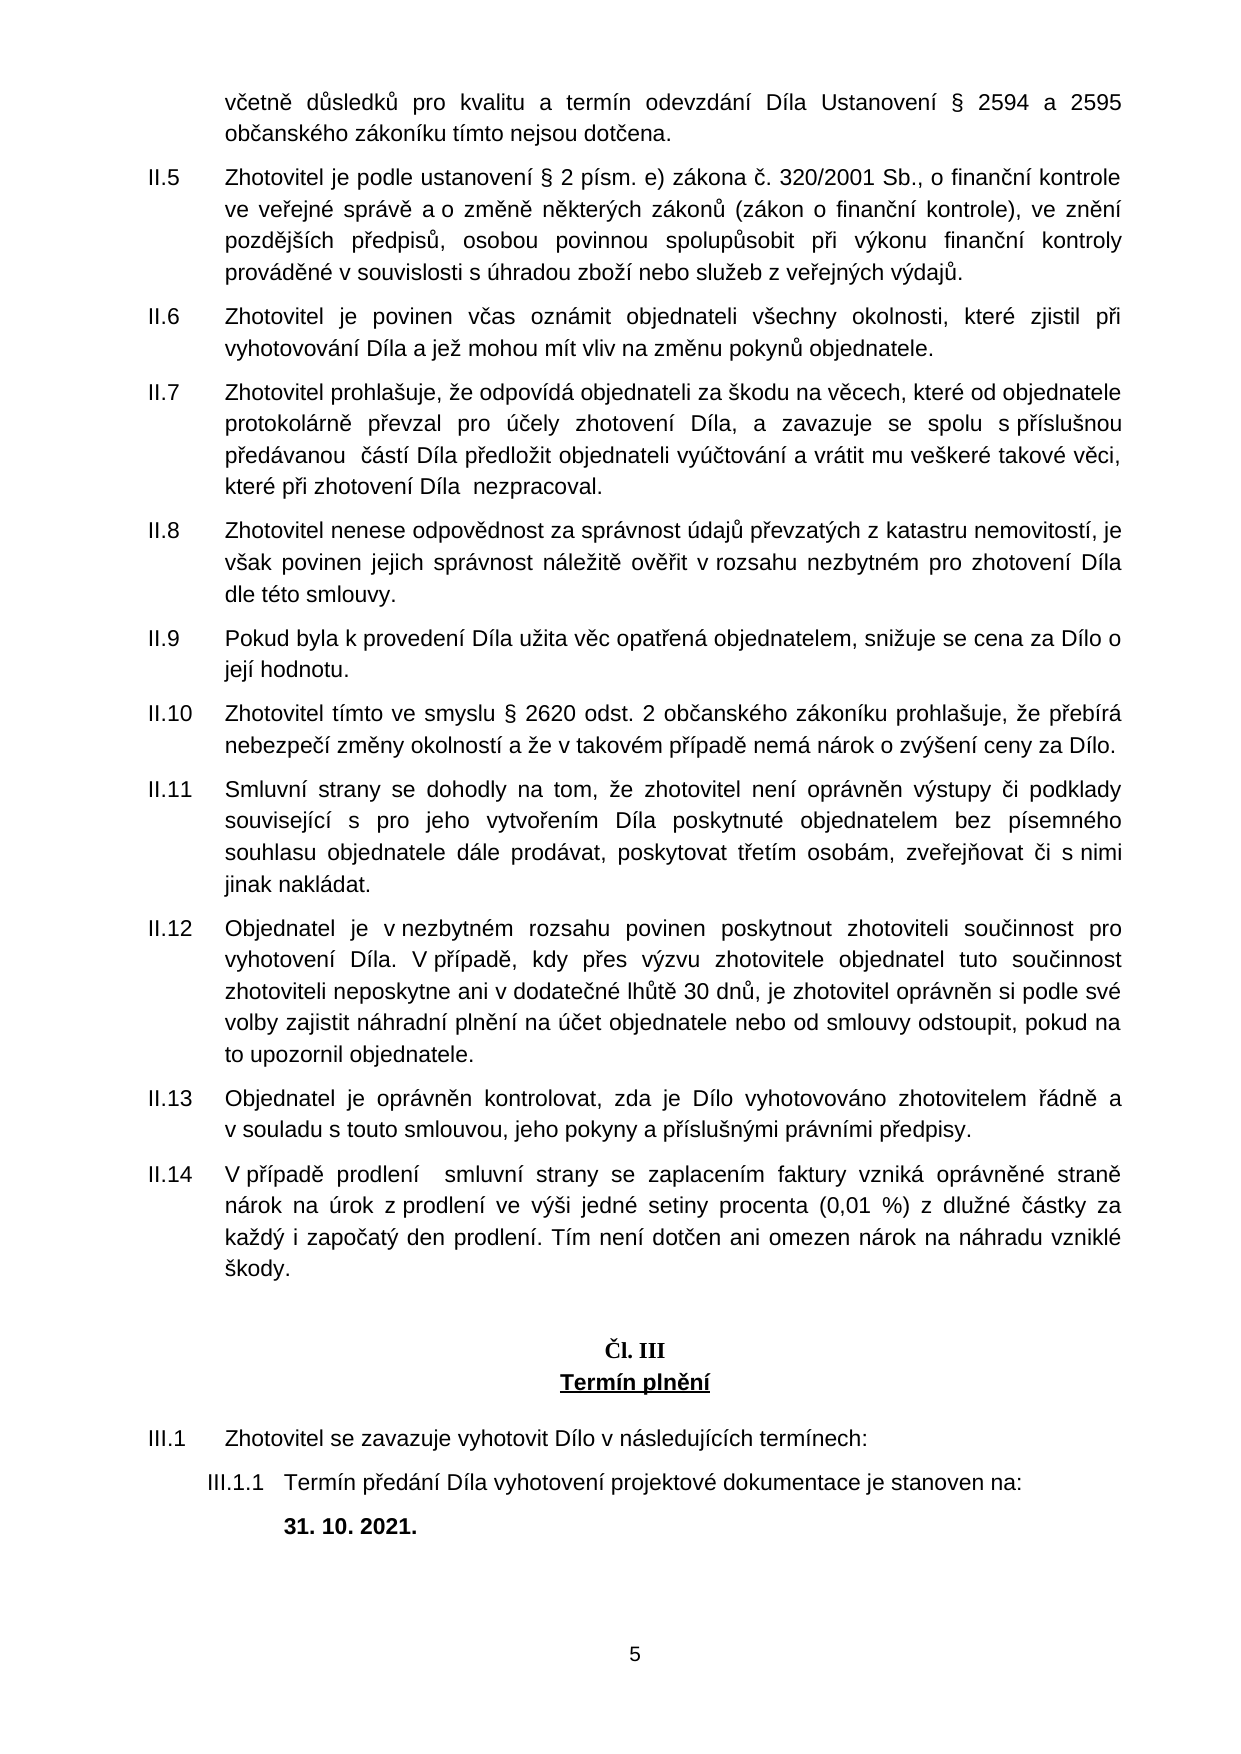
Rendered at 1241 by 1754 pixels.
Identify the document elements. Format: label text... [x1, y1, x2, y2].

list Zhotovitel tímto ve smyslu § 2620 odst. 2 občanského zákoníku prohlašuje, že přebírá nebezpečí změny okolností a že v takovém případě nemá nárok o zvýšení ceny za Dílo. [148, 700, 1122, 758]
list Zhotovitel prohlašuje, že odpovídá objednateli za škodu na věcech, které od objednatele protokolárně převzal pro účely zhotovení Díla, a zavazuje se spolu s příslušnou předávanou částí Díla předložit objednateli vyúčtování a vrátit mu veškeré takové věci, které při zhotovení Díla nezpracoval. [148, 379, 1122, 500]
list Zhotovitel se zavazuje vyhotovit Dílo v následujících termínech: [148, 1425, 1122, 1451]
text Termín plnění [148, 1337, 1122, 1395]
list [148, 89, 1122, 147]
list V případě prodlení smluvní strany se zaplacením faktury vzniká oprávněné straně nárok na úrok z prodlení ve výši jedné setiny procenta (0,01 %) z dlužné částky za každý i započatý den prodlení. Tím není dotčen ani omezen nárok na náhradu vzniklé škody. [148, 1161, 1122, 1282]
list Objednatel je oprávněn kontrolovat, zda je Dílo vyhotovováno zhotovitelem řádně a v souladu s touto smlouvou, jeho pokyny a příslušnými právními předpisy. [148, 1085, 1122, 1143]
list Termín předání Díla vyhotovení projektové dokumentace je stanoven na: [207, 1469, 1122, 1495]
list Zhotovitel je povinen včas oznámit objednateli všechny okolnosti, které zjistil při vyhotovování Díla a jež mohou mít vliv na změnu pokynů objednatele. [148, 303, 1122, 361]
list Smluvní strany se dohodly na tom, že zhotovitel není oprávněn výstupy či podklady související s pro jeho vytvořením Díla poskytnuté objednatelem bez písemného souhlasu objednatele dále prodávat, poskytovat třetím osobám, zveřejňovat či s nimi jinak nakládat. [148, 776, 1122, 897]
list Pokud byla k provedení Díla užita věc opatřená objednatelem, snižuje se cena za Dílo o její hodnotu. [148, 624, 1122, 682]
list Objednatel je v nezbytném rozsahu povinen poskytnout zhotoviteli součinnost pro vyhotovení Díla. V případě, kdy přes výzvu zhotovitele objednatel tuto součinnost zhotoviteli neposkytne ani v dodatečné lhůtě 30 dnů, je zhotovitel oprávněn si podle své volby zajistit náhradní plnění na účet objednatele nebo od smlouvy odstoupit, pokud na to upozornil objednatele. [148, 914, 1122, 1067]
list Zhotovitel nenese odpovědnost za správnost údajů převzatých z katastru nemovitostí, je však povinen jejich správnost náležitě ověřit v rozsahu nezbytném pro zhotovení Díla dle této smlouvy. [148, 517, 1122, 607]
list Zhotovitel je podle ustanovení § 2 písm. e) zákona č. 320/2001 Sb., o finanční kontrole ve veřejné správě a o změně některých zákonů (zákon o finanční kontrole), ve znění pozdějších předpisů, osobou povinnou spolupůsobit při výkonu finanční kontroly prováděné v souvislosti s úhradou zboží nebo služeb z veřejných výdajů. [148, 164, 1122, 285]
list 31. 10. 2021. [283, 1513, 1122, 1539]
